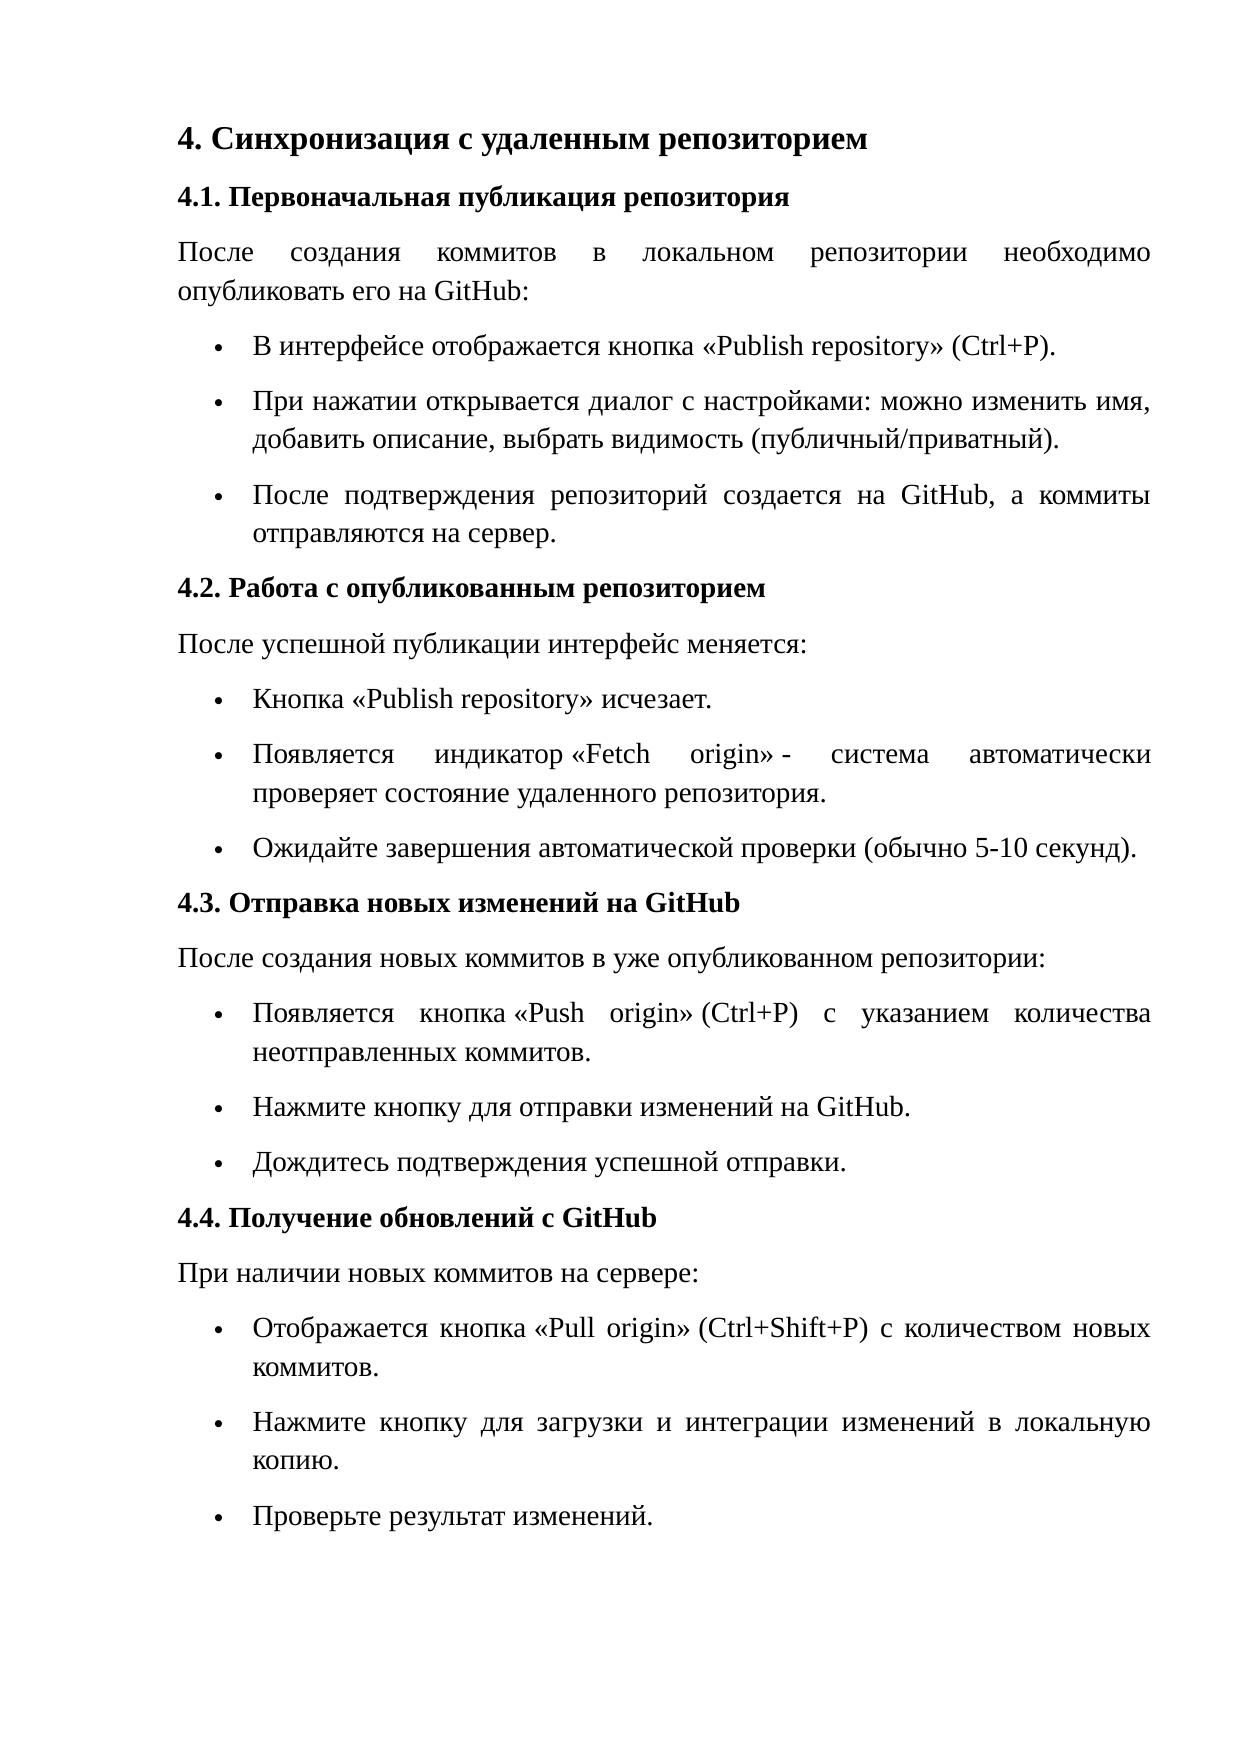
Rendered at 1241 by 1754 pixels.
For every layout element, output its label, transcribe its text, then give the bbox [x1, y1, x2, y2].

list Кнопка «Publish repository» исчезает. [215, 681, 1152, 714]
list В интерфейсе отображается кнопка «Publish repository» (Ctrl+P). [215, 328, 1152, 361]
list Дождитесь подтверждения успешной отправки. [215, 1144, 1152, 1178]
text 4. Синхронизация с удаленным репозиторием [177, 118, 1152, 156]
list После подтверждения репозиторий создается на GitHub, а коммиты отправляются на сервер. [215, 477, 1152, 549]
list Проверьте результат изменений. [215, 1498, 1152, 1531]
text После создания новых коммитов в уже опубликованном репозитории: [177, 940, 1152, 974]
text 4.2. Работа с опубликованным репозиторием [177, 571, 1152, 604]
list При нажатии открывается диалог с настройками: можно изменить имя, добавить описание, выбрать видимость (публичный/приватный). [215, 383, 1152, 455]
list Появляется индикатор «Fetch origin» - система автоматически проверяет состояние удаленного репозитория. [215, 736, 1152, 808]
text 4.1. Первоначальная публикация репозитория [177, 179, 1152, 212]
text После успешной публикации интерфейс меняется: [177, 626, 1152, 659]
list Отображается кнопка «Pull origin» (Ctrl+Shift+P) с количеством новых коммитов. [215, 1310, 1152, 1382]
text 4.3. Отправка новых изменений на GitHub [177, 885, 1152, 919]
text 4.4. Получение обновлений с GitHub [177, 1200, 1152, 1233]
list Нажмите кнопку для отправки изменений на GitHub. [215, 1089, 1152, 1123]
list Появляется кнопка «Push origin» (Ctrl+P) с указанием количества неотправленных коммитов. [215, 996, 1152, 1068]
text При наличии новых коммитов на сервере: [177, 1255, 1152, 1288]
list Нажмите кнопку для загрузки и интеграции изменений в локальную копию. [215, 1404, 1152, 1476]
list Ожидайте завершения автоматической проверки (обычно 5-10 секунд). [215, 830, 1152, 863]
text После создания коммитов в локальном репозитории необходимо опубликовать его на GitHub: [177, 234, 1152, 306]
